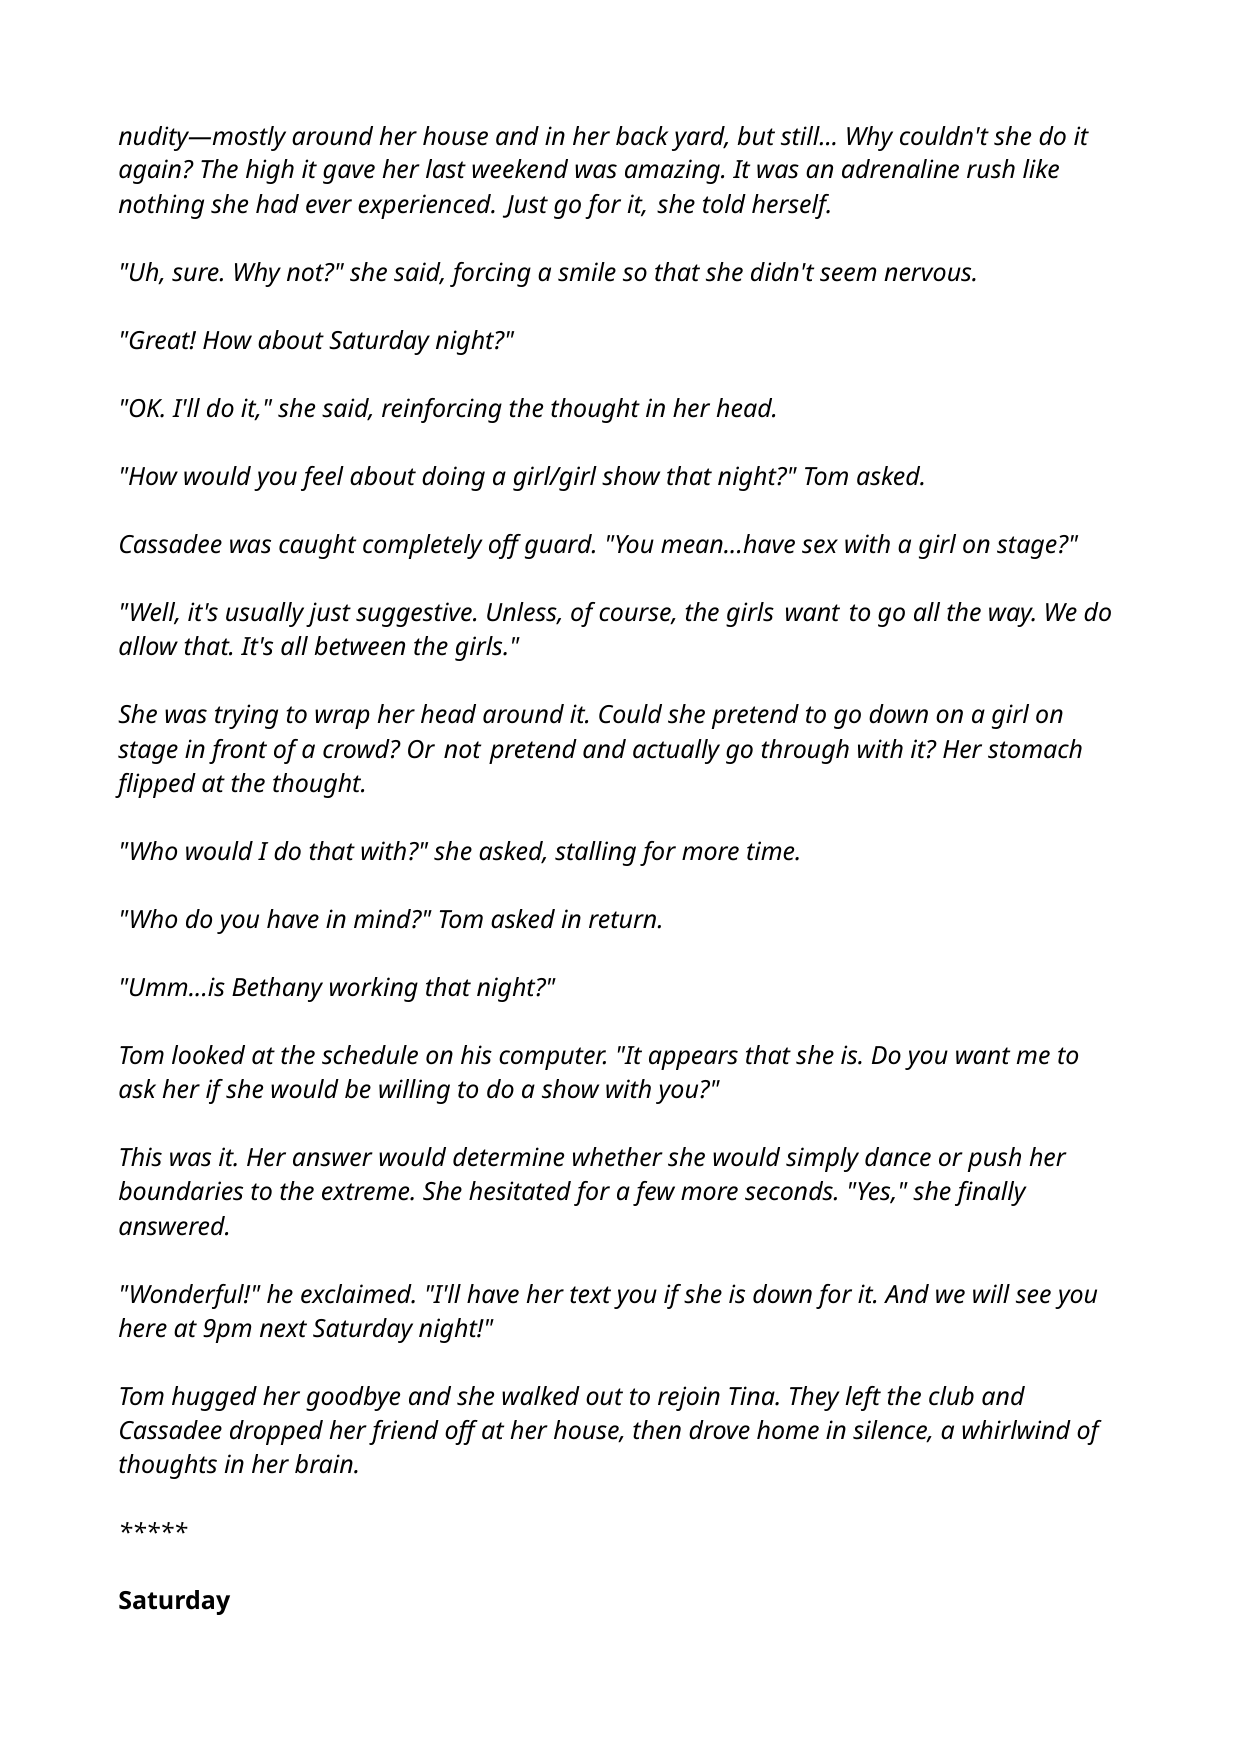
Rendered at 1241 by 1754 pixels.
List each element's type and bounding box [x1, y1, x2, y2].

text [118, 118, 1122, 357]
text [118, 391, 1122, 1617]
